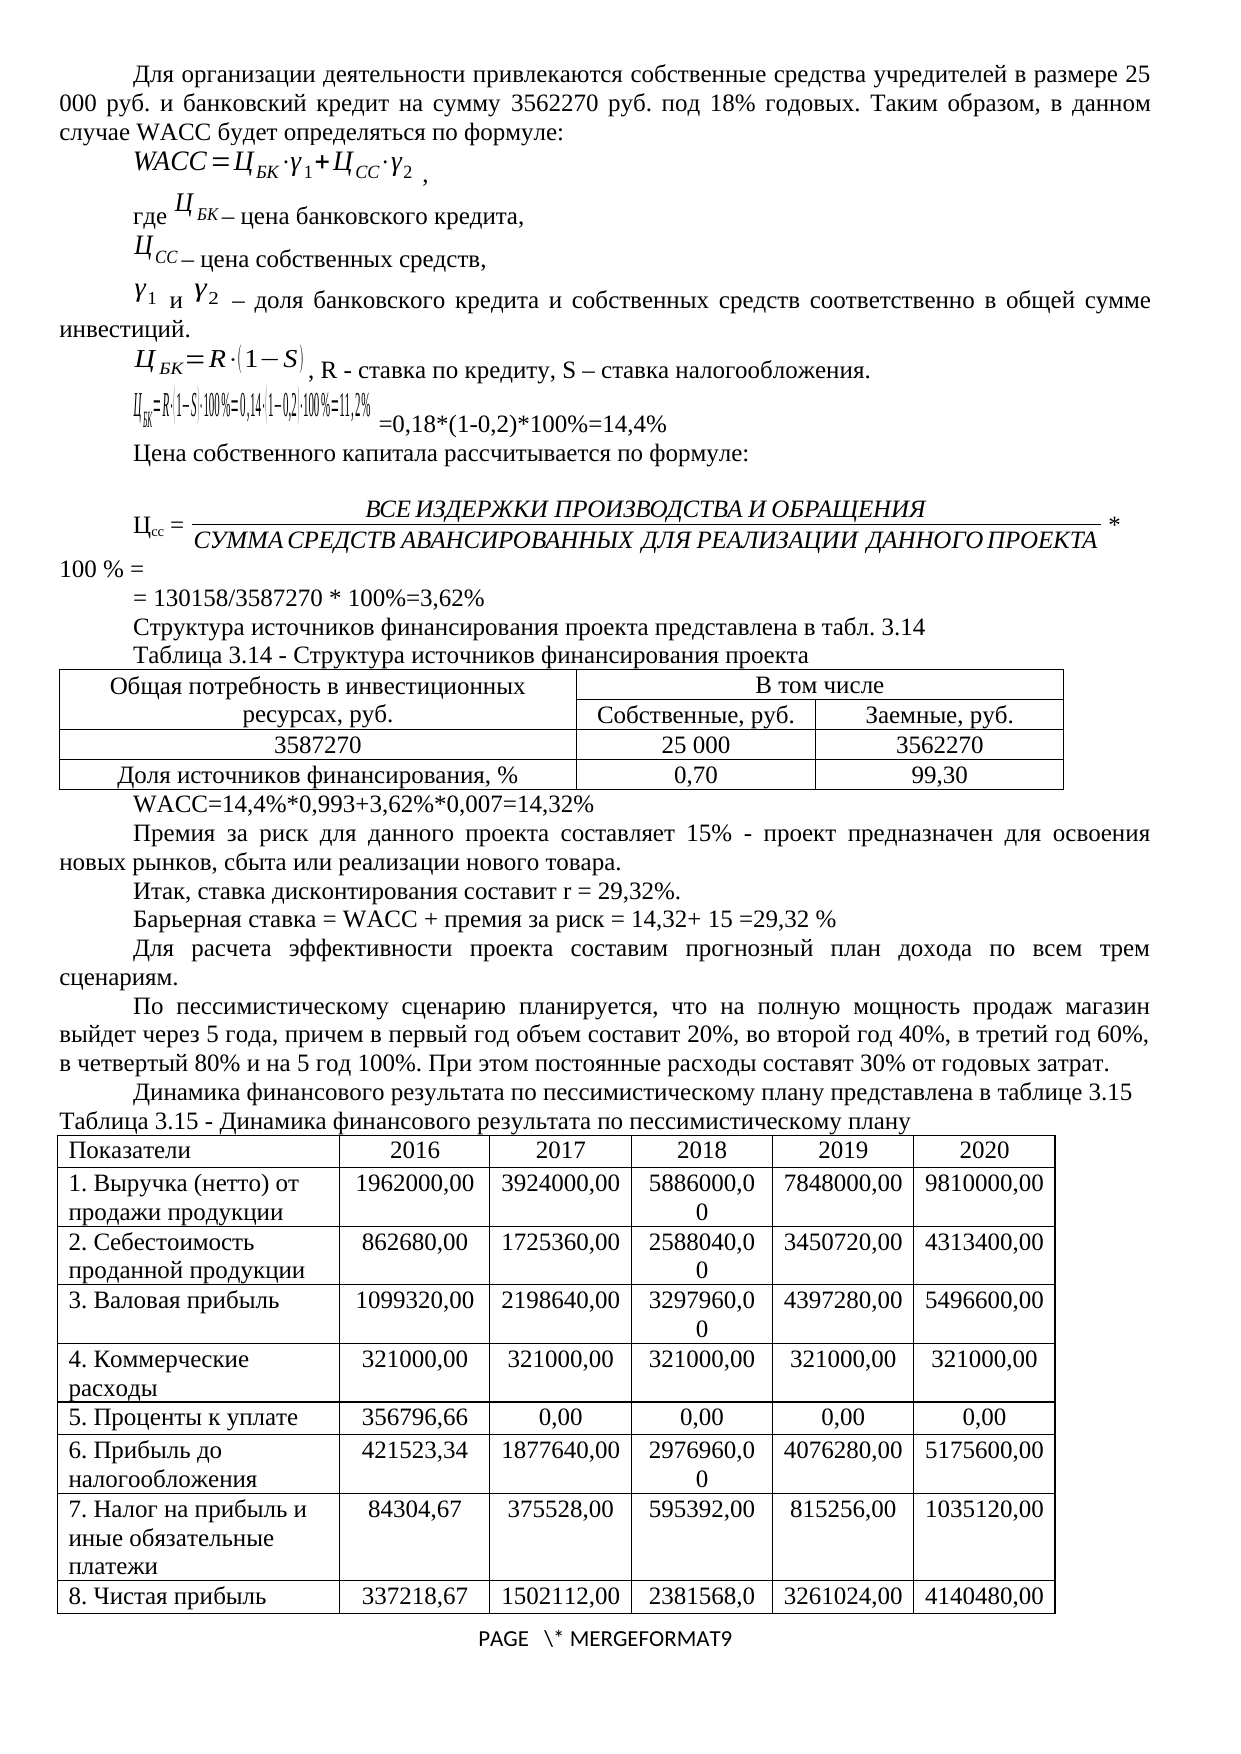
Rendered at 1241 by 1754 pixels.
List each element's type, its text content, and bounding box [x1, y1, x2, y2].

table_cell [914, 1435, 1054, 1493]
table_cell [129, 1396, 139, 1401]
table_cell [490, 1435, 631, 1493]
text WACC=14,4%*0,993+3,62%*0,007=14,32% [59, 789, 1152, 818]
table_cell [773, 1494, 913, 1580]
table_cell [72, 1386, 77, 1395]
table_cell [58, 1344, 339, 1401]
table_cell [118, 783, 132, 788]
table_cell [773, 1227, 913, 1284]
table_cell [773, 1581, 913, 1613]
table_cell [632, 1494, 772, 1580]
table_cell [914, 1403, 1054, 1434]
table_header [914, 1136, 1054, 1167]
text Для расчета эффективности проекта составим прогнозный план дохода по всем трем сценариям. [59, 933, 1152, 991]
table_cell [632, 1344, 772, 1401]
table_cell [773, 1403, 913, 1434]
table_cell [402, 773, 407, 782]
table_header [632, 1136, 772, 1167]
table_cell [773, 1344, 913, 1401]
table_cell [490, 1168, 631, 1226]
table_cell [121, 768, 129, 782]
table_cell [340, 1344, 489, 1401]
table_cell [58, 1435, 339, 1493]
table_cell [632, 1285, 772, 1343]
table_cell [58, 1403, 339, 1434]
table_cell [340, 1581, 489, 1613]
text =0,18*(1-0,2)*100%=14,4% [59, 384, 1152, 438]
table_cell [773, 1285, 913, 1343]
text Итак, ставка дисконтирования составит r = 29,32%. [59, 876, 1152, 904]
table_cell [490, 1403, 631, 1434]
text , [59, 145, 1152, 188]
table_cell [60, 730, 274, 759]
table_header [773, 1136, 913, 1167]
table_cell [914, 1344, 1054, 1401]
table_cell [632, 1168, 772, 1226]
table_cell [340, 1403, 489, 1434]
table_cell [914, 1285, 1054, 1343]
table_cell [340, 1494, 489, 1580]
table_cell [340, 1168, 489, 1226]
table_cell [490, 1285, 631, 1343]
text Для организации деятельности привлекаются собственные средства учредителей в размере 25 000 руб. и банковский кредит на сумму 3562270 руб. под 18% годовых. Таким образом, в данном случае WACC будет определяться по формуле: [59, 59, 1152, 145]
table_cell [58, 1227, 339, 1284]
text и – доля банковского кредита и собственных средств соответственно в общей сумме инвестиций. [59, 272, 1152, 343]
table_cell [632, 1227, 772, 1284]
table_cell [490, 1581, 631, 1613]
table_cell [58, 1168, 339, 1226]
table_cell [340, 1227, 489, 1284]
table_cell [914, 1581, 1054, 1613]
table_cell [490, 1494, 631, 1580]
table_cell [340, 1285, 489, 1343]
text Цсс = * 100 % = [59, 495, 1152, 583]
text где – цена банковского кредита, [59, 188, 1152, 229]
text Барьерная ставка = WACC + премия за риск = 14,32+ 15 =29,32 % [59, 904, 1152, 933]
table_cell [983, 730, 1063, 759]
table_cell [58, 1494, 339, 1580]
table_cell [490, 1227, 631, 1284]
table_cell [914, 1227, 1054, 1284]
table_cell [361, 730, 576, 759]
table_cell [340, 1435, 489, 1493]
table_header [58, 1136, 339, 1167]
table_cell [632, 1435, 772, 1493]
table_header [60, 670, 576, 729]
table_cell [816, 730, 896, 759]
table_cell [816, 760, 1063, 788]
text – цена собственных средств, [59, 229, 1152, 272]
text , R - ставка по кредиту, S – ставка налогообложения. [59, 343, 1152, 384]
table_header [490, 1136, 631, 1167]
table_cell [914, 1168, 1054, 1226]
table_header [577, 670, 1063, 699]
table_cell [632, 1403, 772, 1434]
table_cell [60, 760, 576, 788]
text Таблица 3.14 - Структура источников финансирования проекта [59, 641, 1152, 669]
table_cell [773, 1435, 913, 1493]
text По пессимистическому сценарию планируется, что на полную мощность продаж магазин выйдет через 5 года, причем в первый год объем составит 20%, во второй год 40%, в третий год 60%, в четвертый 80% и на 5 год 100%. При этом постоянные расходы составят 30% от годовых затрат. [59, 991, 1152, 1077]
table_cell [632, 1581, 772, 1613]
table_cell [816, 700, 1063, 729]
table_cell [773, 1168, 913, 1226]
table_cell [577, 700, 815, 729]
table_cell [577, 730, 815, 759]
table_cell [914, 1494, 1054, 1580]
text = 130158/3587270 * 100%=3,62% [59, 583, 1152, 612]
text Премия за риск для данного проекта составляет 15% - проект предназначен для освоения новых рынков, сбыта или реализации нового товара. [59, 818, 1152, 876]
text Структура источников финансирования проекта представлена в табл. 3.14 [59, 612, 1152, 641]
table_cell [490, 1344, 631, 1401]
text Таблица 3.15 - Динамика финансового результата по пессимистическому плану [59, 1106, 1152, 1134]
text Динамика финансового результата по пессимистическому плану представлена в таблице 3.15 [59, 1077, 1152, 1106]
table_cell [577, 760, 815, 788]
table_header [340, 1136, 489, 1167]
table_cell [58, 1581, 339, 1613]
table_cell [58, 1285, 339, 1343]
text Цена собственного капитала рассчитывается по формуле: [59, 438, 1152, 467]
